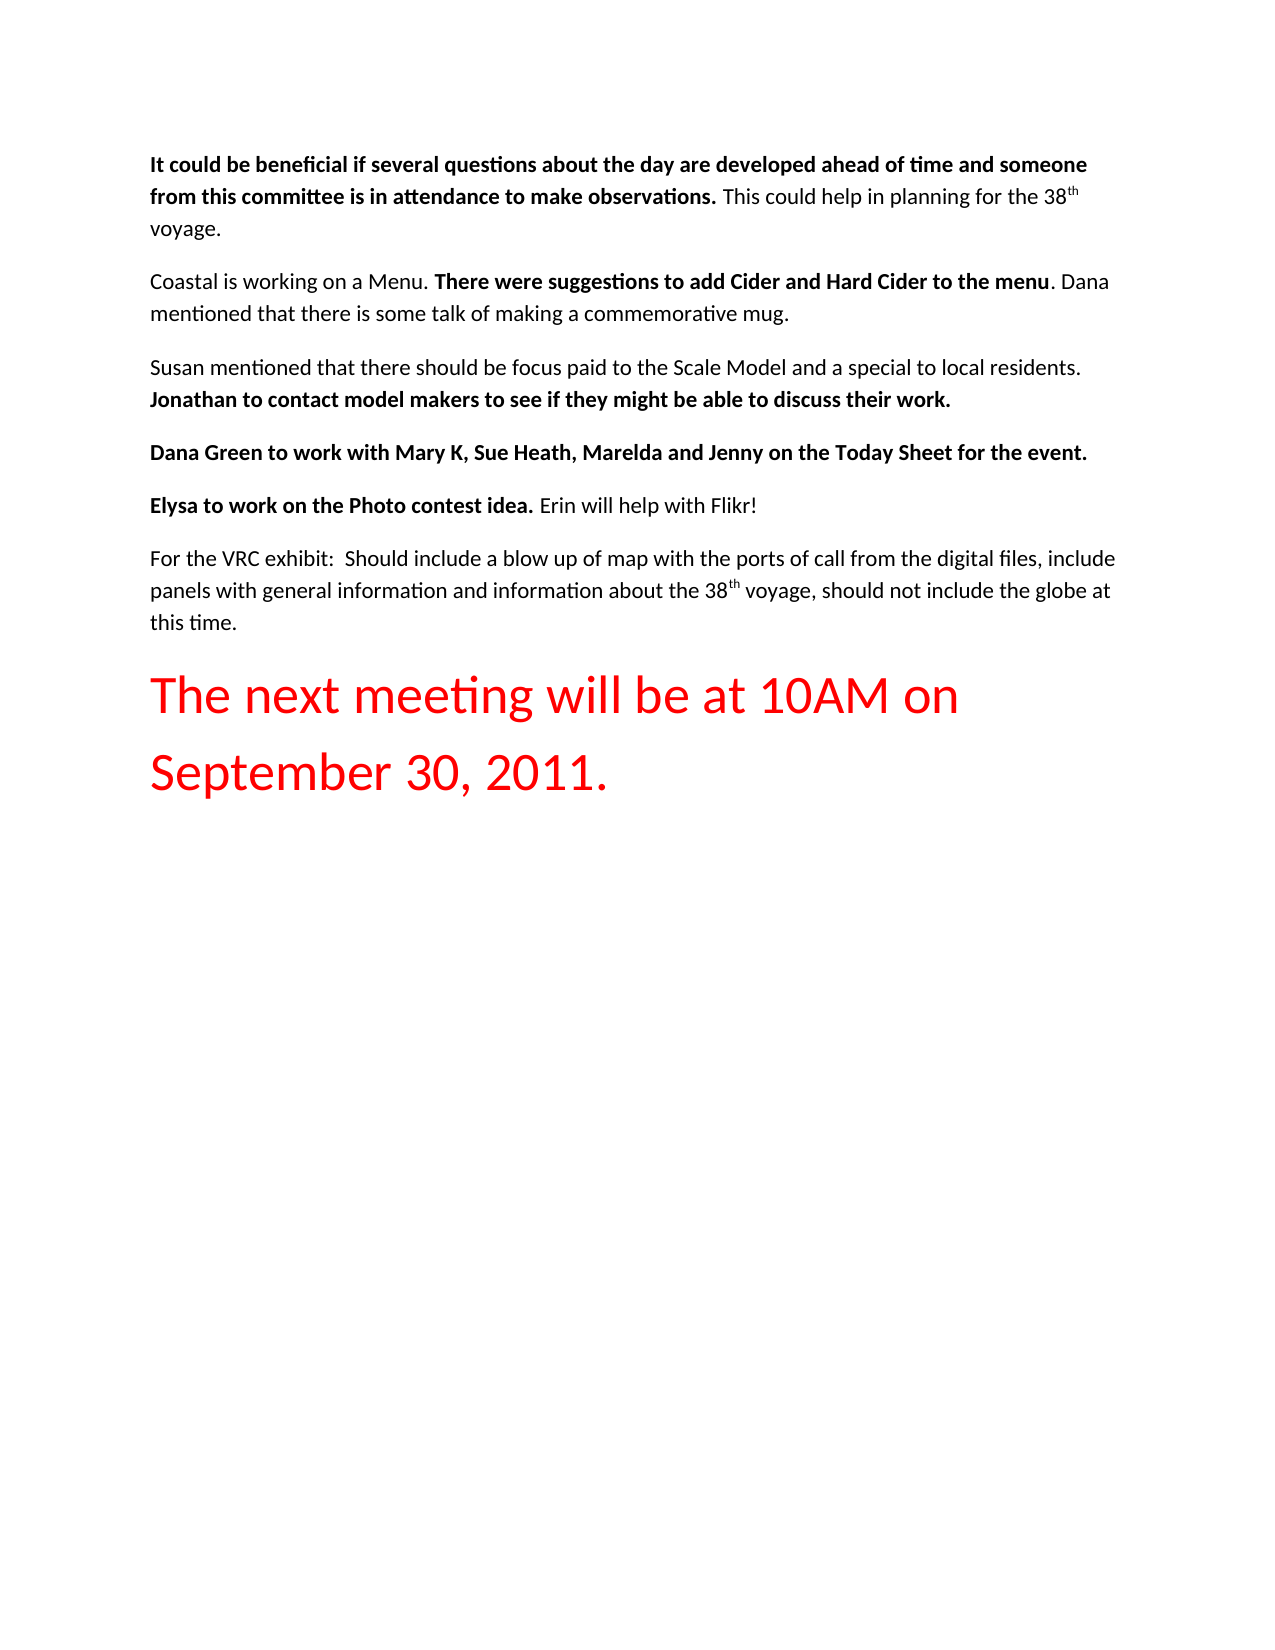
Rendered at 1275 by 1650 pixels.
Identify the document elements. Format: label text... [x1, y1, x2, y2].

text Coastal is working on a Menu. There were suggestions to add Cider and Hard Cider to the menu. Dana mentioned that there is some talk of making a commemorative mug. [150, 267, 1125, 328]
text Elysa to work on the Photo contest idea. Erin will help with Flikr! [150, 491, 1125, 519]
text For the VRC exhibit: Should include a blow up of map with the ports of call from the digital files, include panels with general information and information about the 38th voyage, should not include the globe at this time. [150, 544, 1125, 636]
text The next meeting will be at 10AM on September 30, 2011. [150, 661, 1125, 803]
text It could be beneficial if several questions about the day are developed ahead of time and someone from this committee is in attendance to make observations. This could help in planning for the 38th voyage. [150, 150, 1125, 242]
text Dana Green to work with Mary K, Sue Heath, Marelda and Jenny on the Today Sheet for the event. [150, 438, 1125, 466]
text Susan mentioned that there should be focus paid to the Scale Model and a special to local residents. Jonathan to contact model makers to see if they might be able to discuss their work. [150, 353, 1125, 413]
